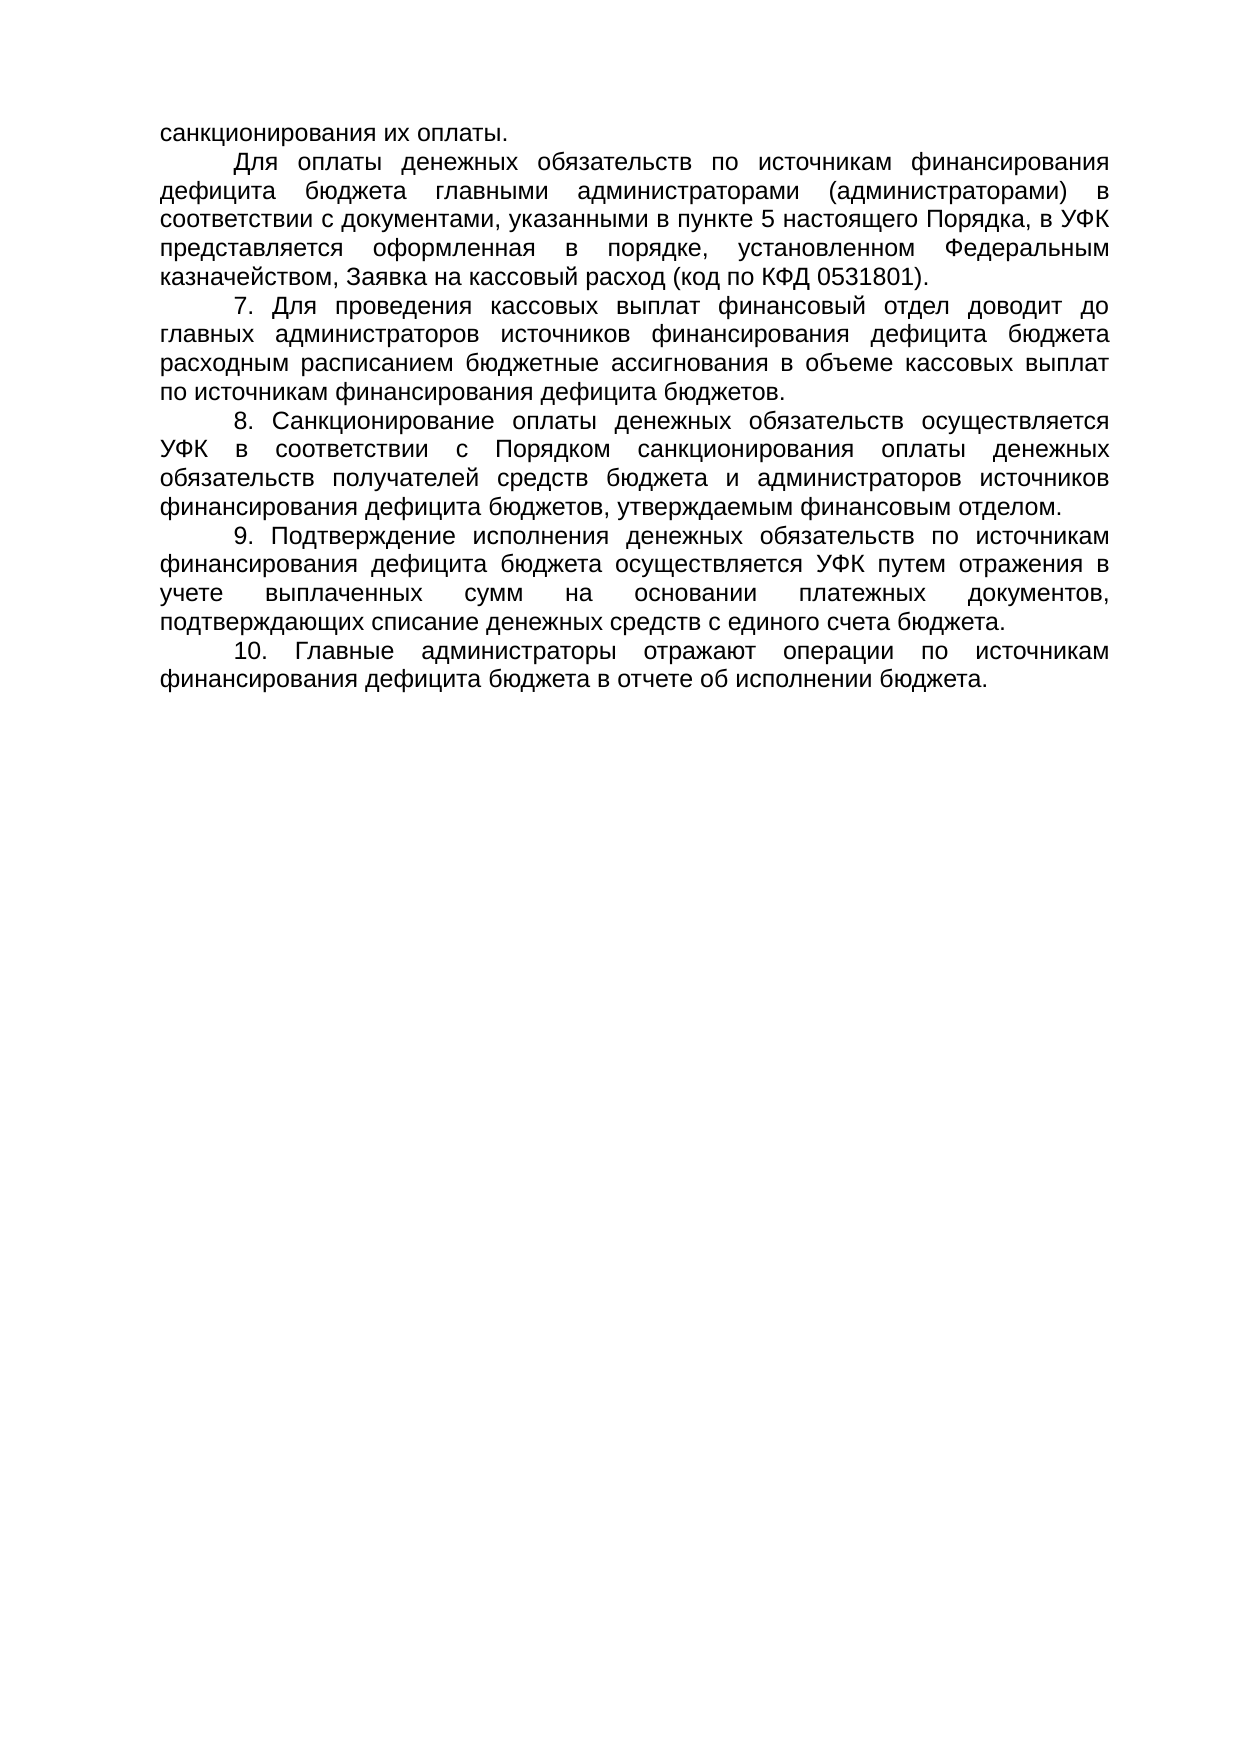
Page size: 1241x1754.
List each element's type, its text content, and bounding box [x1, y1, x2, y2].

text 8. Санкционирование оплаты денежных обязательств осуществляется УФК в соответствии с Порядком санкционирования оплаты денежных обязательств получателей средств бюджета и администраторов источников финансирования дефицита бюджетов, утверждаемым финансовым отделом. [159, 406, 1110, 521]
text 7. Для проведения кассовых выплат финансовый отдел доводит до главных администраторов источников финансирования дефицита бюджета расходным расписанием бюджетные ассигнования в объеме кассовых выплат по источникам финансирования дефицита бюджетов. [159, 291, 1110, 406]
text 10. Главные администраторы отражают операции по источникам финансирования дефицита бюджета в отчете об исполнении бюджета. [159, 636, 1110, 693]
text Для оплаты денежных обязательств по источникам финансирования дефицита бюджета главными администраторами (администраторами) в соответствии с документами, указанными в пункте 5 настоящего Порядка, в УФК представляется оформленная в порядке, установленном Федеральным казначейством, Заявка на кассовый расход (код по КФД 0531801). [159, 147, 1110, 291]
text 9. Подтверждение исполнения денежных обязательств по источникам финансирования дефицита бюджета осуществляется УФК путем отражения в учете выплаченных сумм на основании платежных документов, подтверждающих списание денежных средств с единого счета бюджета. [159, 521, 1110, 636]
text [159, 118, 1110, 147]
